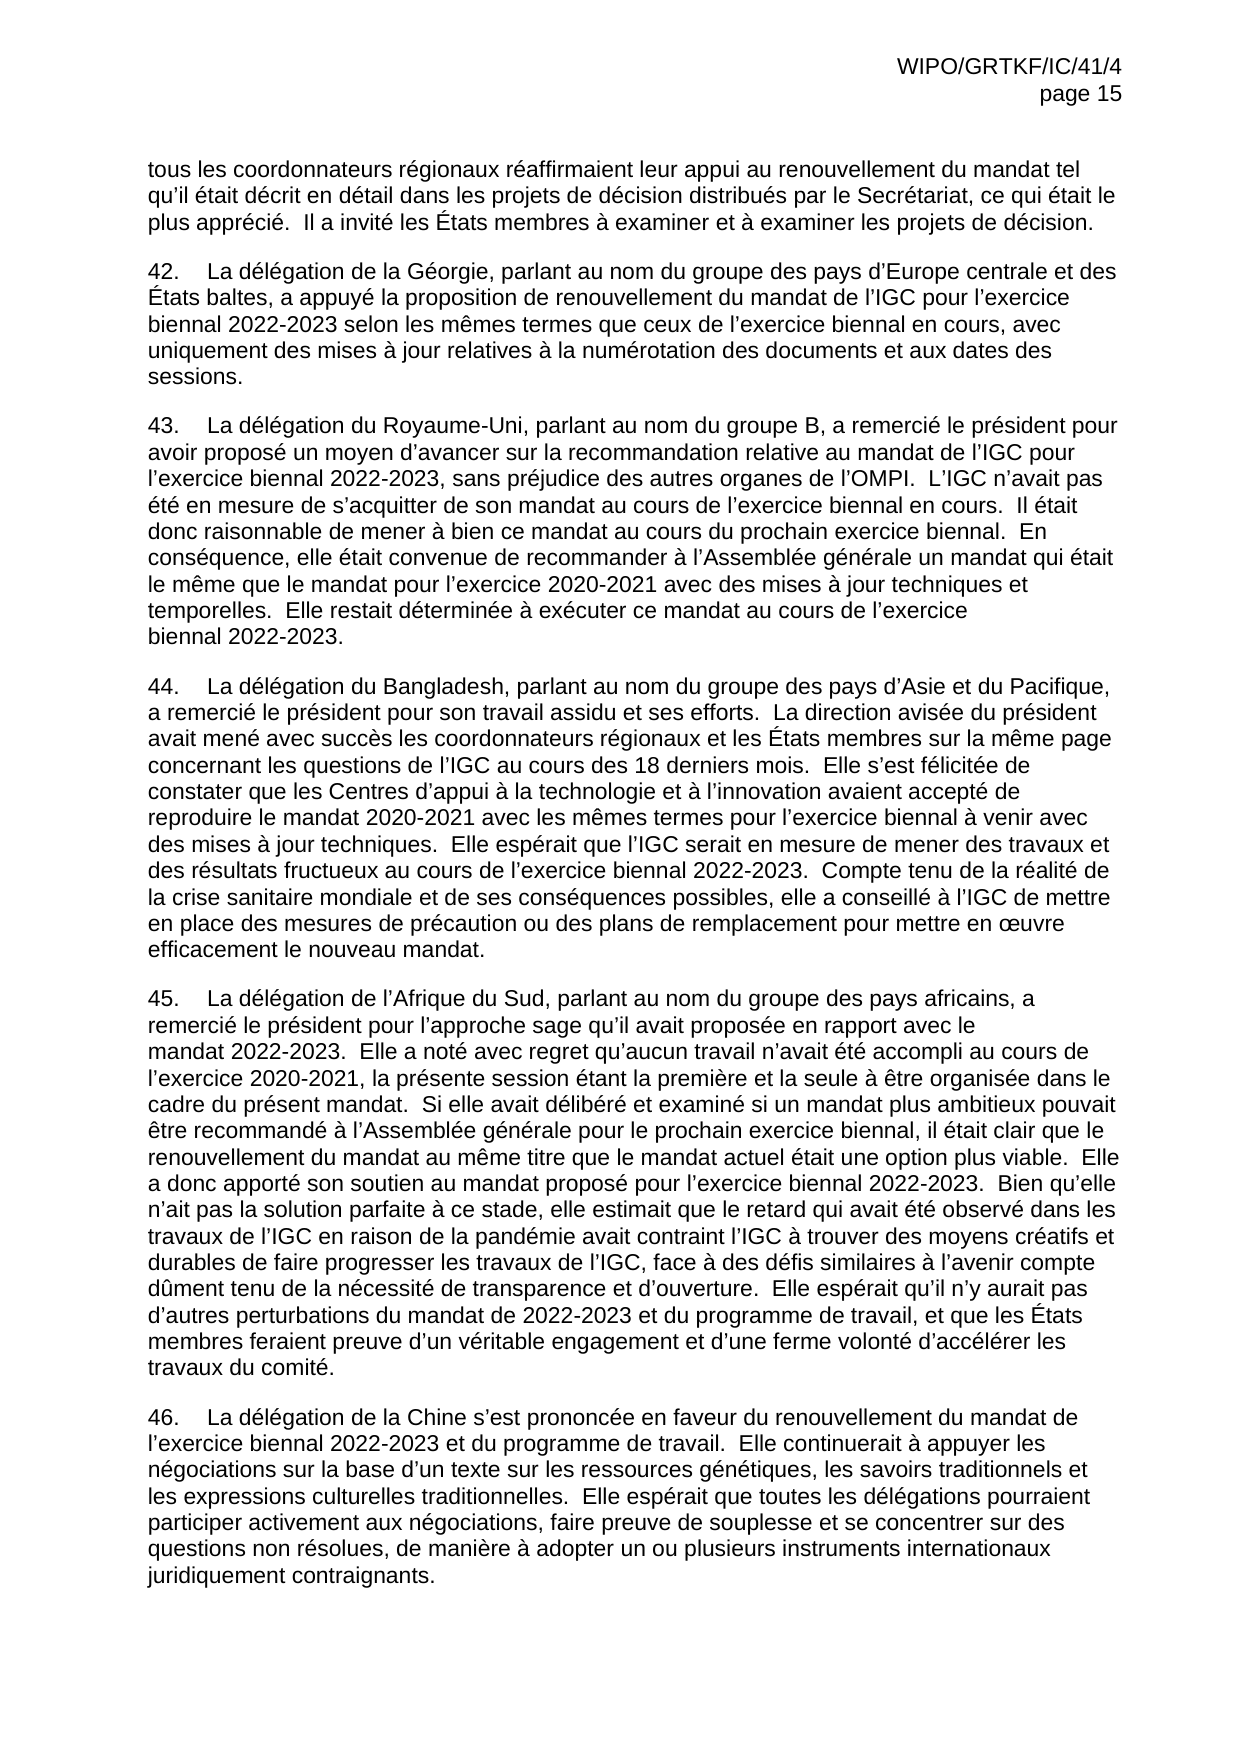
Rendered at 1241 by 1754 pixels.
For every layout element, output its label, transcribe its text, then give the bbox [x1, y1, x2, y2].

text La délégation du Royaume-Uni, parlant au nom du groupe B, a remercié le président pour avoir proposé un moyen d’avancer sur la recommandation relative au mandat de l’IGC pour l’exercice biennal 2022-2023, sans préjudice des autres organes de l’OMPI. L’IGC n’avait pas été en mesure de s’acquitter de son mandat au cours de l’exercice biennal en cours. Il était donc raisonnable de mener à bien ce mandat au cours du prochain exercice biennal. En conséquence, elle était convenue de recommander à l’Assemblée générale un mandat qui était le même que le mandat pour l’exercice 2020-2021 avec des mises à jour techniques et temporelles. Elle restait déterminée à exécuter ce mandat au cours de l’exercice biennal 2022-2023. [148, 412, 1122, 650]
text La délégation du Bangladesh, parlant au nom du groupe des pays d’Asie et du Pacifique, a remercié le président pour son travail assidu et ses efforts. La direction avisée du président avait mené avec succès les coordonnateurs régionaux et les États membres sur la même page concernant les questions de l’IGC au cours des 18 derniers mois. Elle s’est félicitée de constater que les Centres d’appui à la technologie et à l’innovation avaient accepté de reproduire le mandat 2020-2021 avec les mêmes termes pour l’exercice biennal à venir avec des mises à jour techniques. Elle espérait que l’IGC serait en mesure de mener des travaux et des résultats fructueux au cours de l’exercice biennal 2022-2023. Compte tenu de la réalité de la crise sanitaire mondiale et de ses conséquences possibles, elle a conseillé à l’IGC de mettre en place des mesures de précaution ou des plans de remplacement pour mettre en œuvre efficacement le nouveau mandat. [148, 673, 1122, 962]
text La délégation de la Géorgie, parlant au nom du groupe des pays d’Europe centrale et des États baltes, a appuyé la proposition de renouvellement du mandat de l’IGC pour l’exercice biennal 2022-2023 selon les mêmes termes que ceux de l’exercice biennal en cours, avec uniquement des mises à jour relatives à la numérotation des documents et aux dates des sessions. [148, 258, 1122, 389]
text La délégation de la Chine s’est prononcée en faveur du renouvellement du mandat de l’exercice biennal 2022-2023 et du programme de travail. Elle continuerait à appuyer les négociations sur la base d’un texte sur les ressources génétiques, les savoirs traditionnels et les expressions culturelles traditionnelles. Elle espérait que toutes les délégations pourraient participer activement aux négociations, faire preuve de souplesse et se concentrer sur des questions non résolues, de manière à adopter un ou plusieurs instruments internationaux juridiquement contraignants. [148, 1404, 1122, 1588]
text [148, 156, 1122, 235]
text La délégation de l’Afrique du Sud, parlant au nom du groupe des pays africains, a remercié le président pour l’approche sage qu’il avait proposée en rapport avec le mandat 2022-2023. Elle a noté avec regret qu’aucun travail n’avait été accompli au cours de l’exercice 2020-2021, la présente session étant la première et la seule à être organisée dans le cadre du présent mandat. Si elle avait délibéré et examiné si un mandat plus ambitieux pouvait être recommandé à l’Assemblée générale pour le prochain exercice biennal, il était clair que le renouvellement du mandat au même titre que le mandat actuel était une option plus viable. Elle a donc apporté son soutien au mandat proposé pour l’exercice biennal 2022-2023. Bien qu’elle n’ait pas la solution parfaite à ce stade, elle estimait que le retard qui avait été observé dans les travaux de l’IGC en raison de la pandémie avait contraint l’IGC à trouver des moyens créatifs et durables de faire progresser les travaux de l’IGC, face à des défis similaires à l’avenir compte dûment tenu de la nécessité de transparence et d’ouverture. Elle espérait qu’il n’y aurait pas d’autres perturbations du mandat de 2022-2023 et du programme de travail, et que les États membres feraient preuve d’un véritable engagement et d’une ferme volonté d’accélérer les travaux du comité. [148, 985, 1122, 1381]
